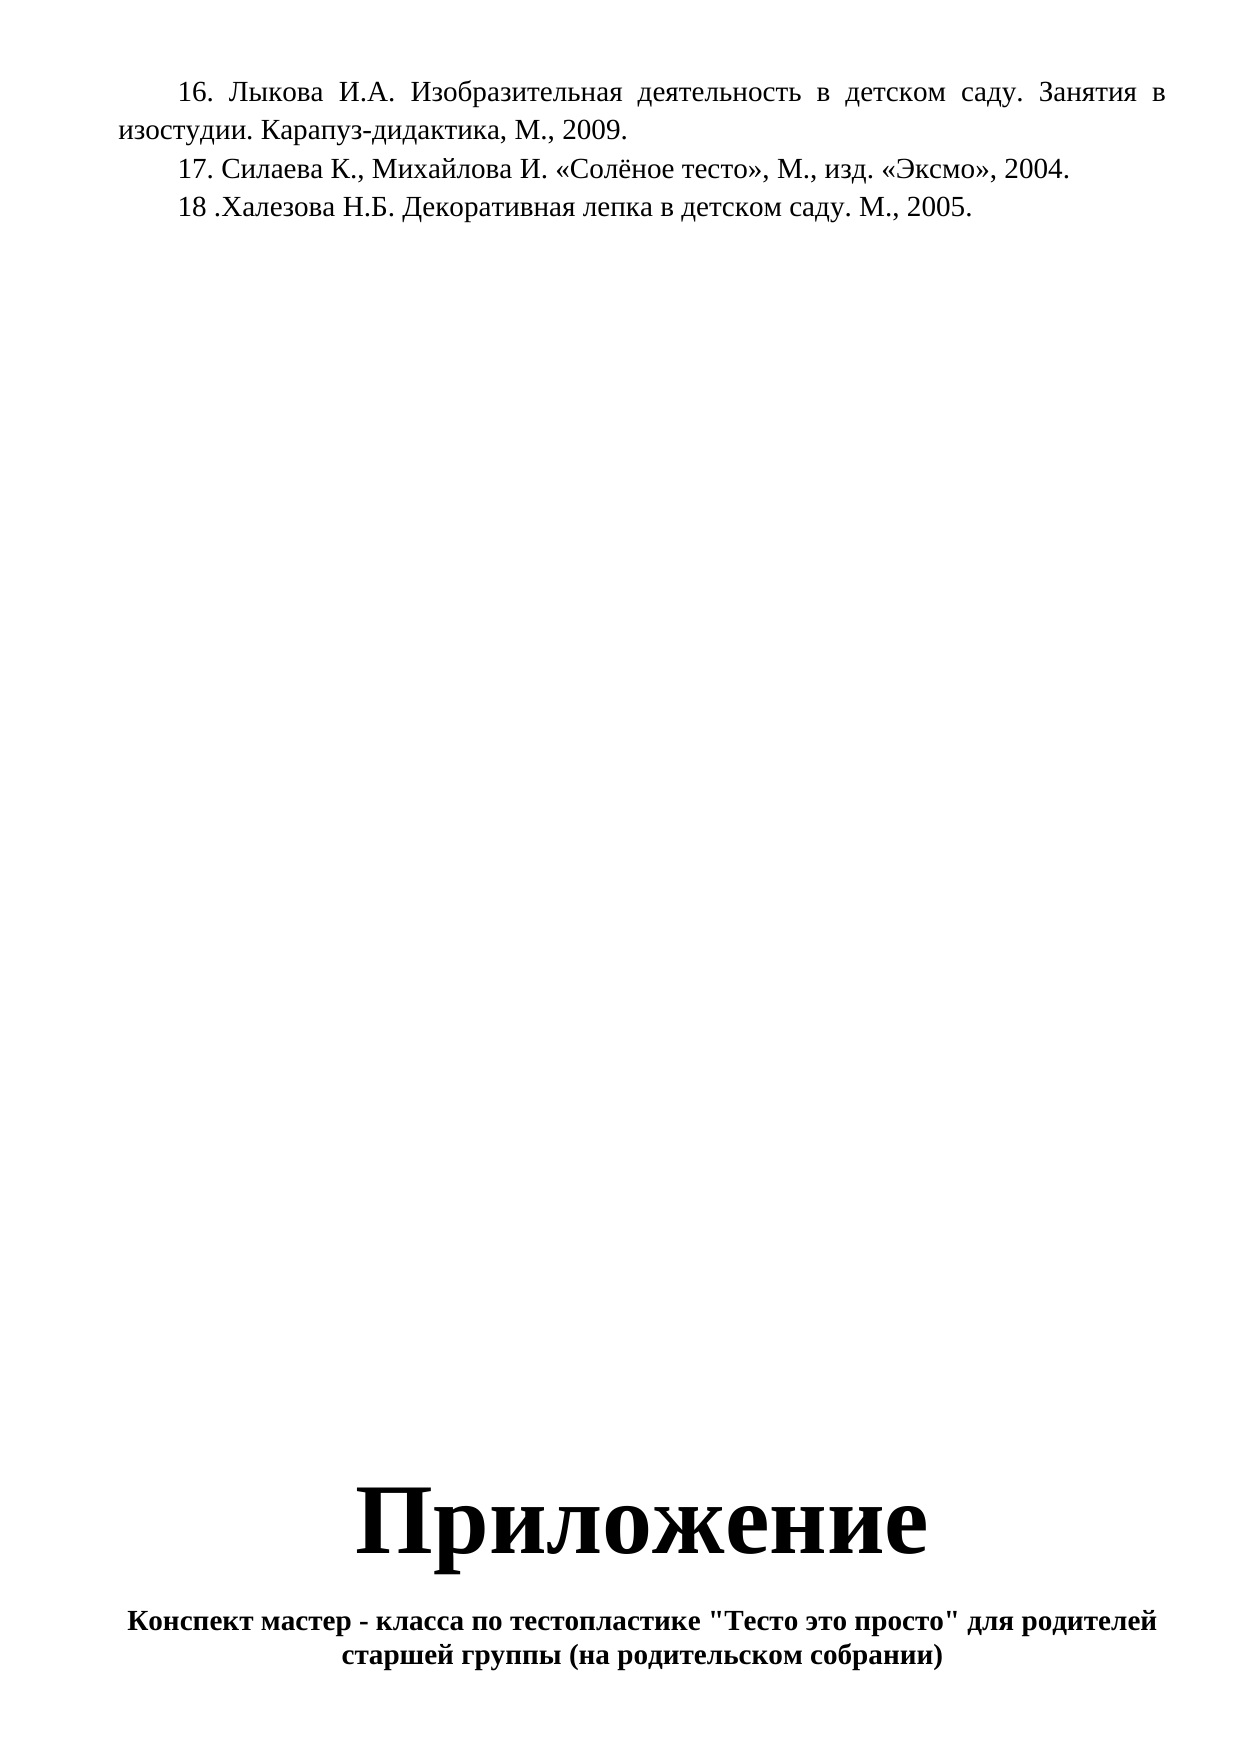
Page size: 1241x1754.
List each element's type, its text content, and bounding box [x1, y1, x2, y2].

text Приложение [118, 1460, 1167, 1575]
text 17. Силаева К., Михайлова И. «Солёное тесто», М., изд. «Эксмо», 2004. [118, 151, 1167, 184]
text Конспект мастер - класса по тестопластике "Тесто это просто" для родителей старшей группы (на родительском собрании) [118, 1603, 1167, 1671]
text 16. Лыкова И.А. Изобразительная деятельность в детском саду. Занятия в изостудии. Карапуз-дидактика, М., 2009. [118, 74, 1167, 146]
text 18 .Халезова Н.Б. Декоративная лепка в детском саду. М., 2005. [118, 189, 1167, 223]
